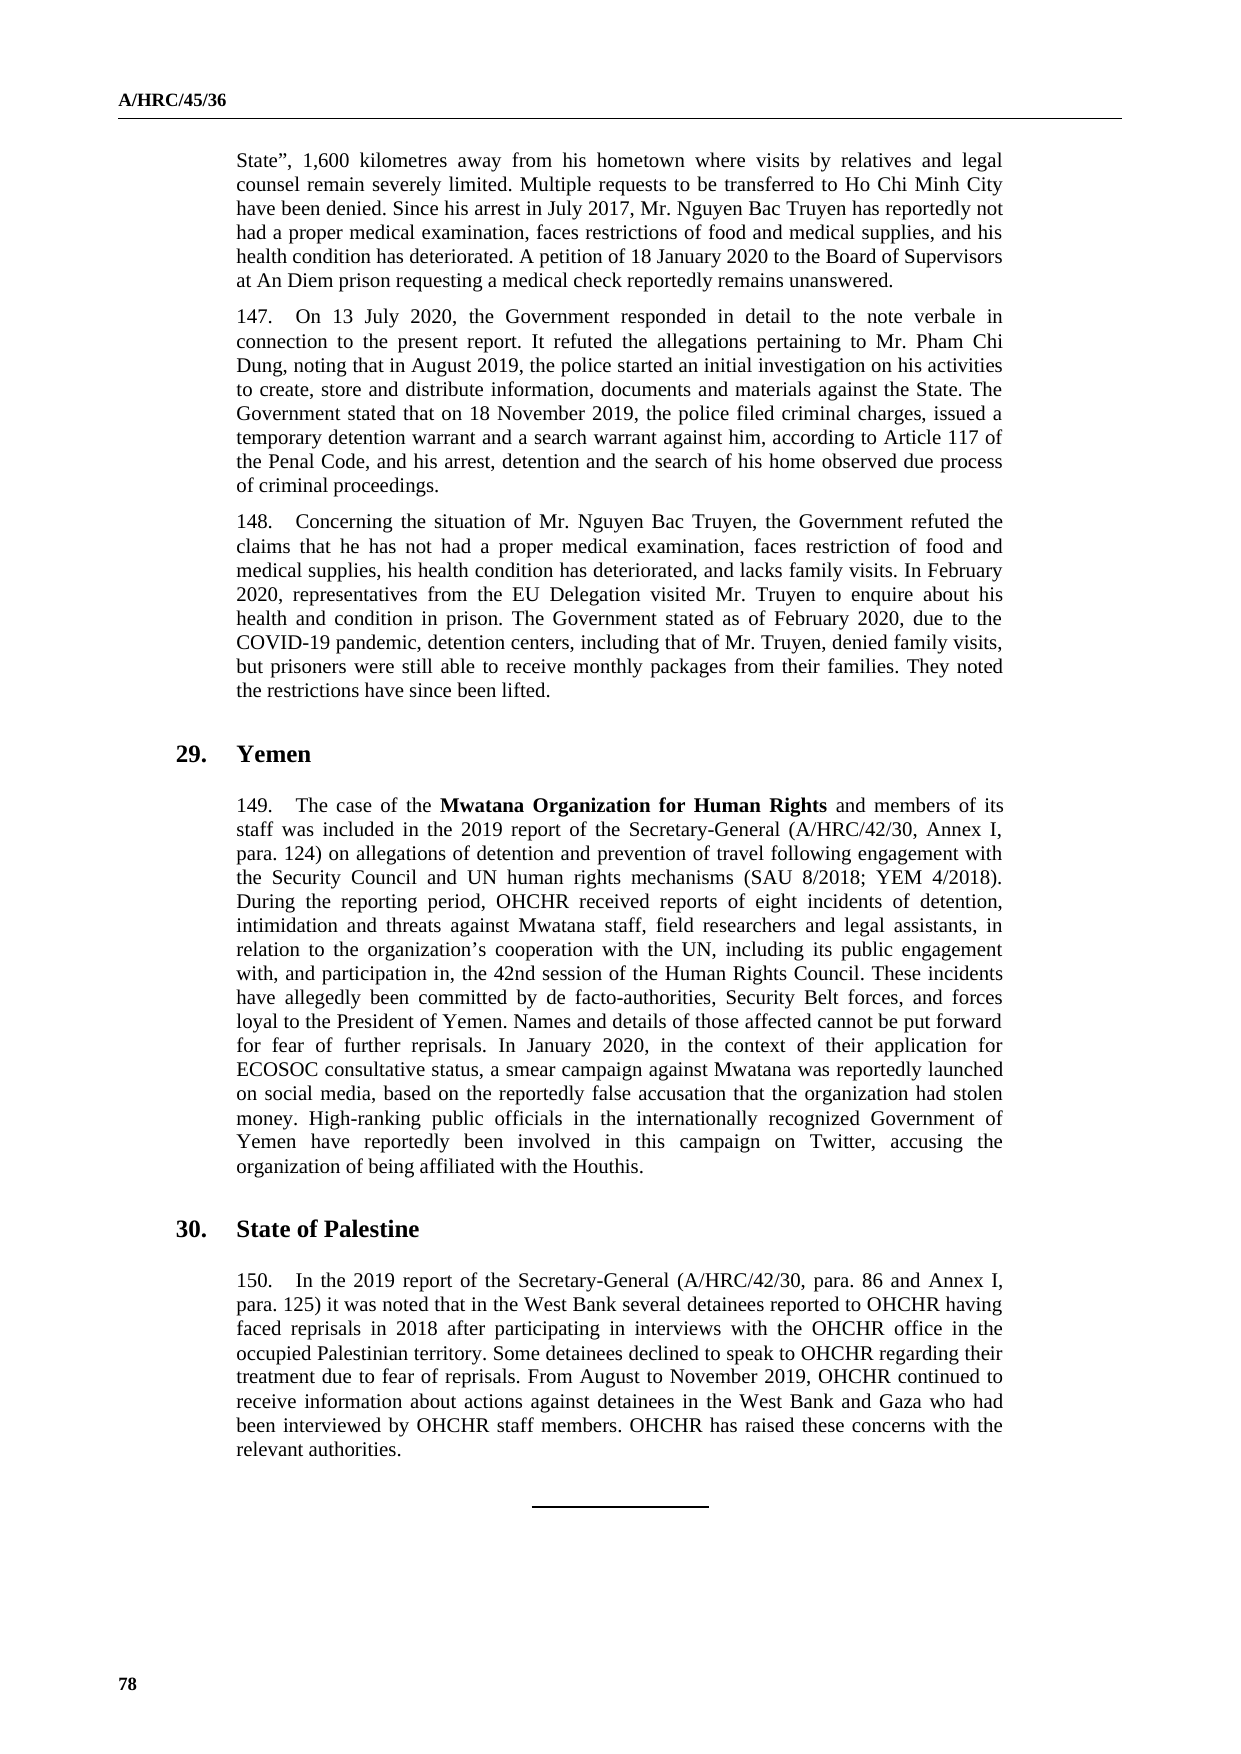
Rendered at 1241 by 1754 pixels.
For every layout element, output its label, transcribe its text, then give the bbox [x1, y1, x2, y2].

text 149. The case of the Mwatana Organization for Human Rights and members of its staff was included in the 2019 report of the Secretary-General (A/HRC/42/30, Annex I, para. 124) on allegations of detention and prevention of travel following engagement with the Security Council and UN human rights mechanisms (SAU 8/2018; YEM 4/2018). During the reporting period, OHCHR received reports of eight incidents of detention, intimidation and threats against Mwatana staff, field researchers and legal assistants, in relation to the organization’s cooperation with the UN, including its public engagement with, and participation in, the 42nd session of the Human Rights Council. These incidents have allegedly been committed by de facto-authorities, Security Belt forces, and forces loyal to the President of Yemen. Names and details of those affected cannot be put forward for fear of further reprisals. In January 2020, in the context of their application for ECOSOC consultative status, a smear campaign against Mwatana was reportedly launched on social media, based on the reportedly false accusation that the organization had stolen money. High-ranking public officials in the internationally recognized Government of Yemen have reportedly been involved in this campaign on Twitter, accusing the organization of being affiliated with the Houthis. [236, 793, 1004, 1178]
text 150. In the 2019 report of the Secretary-General (A/HRC/42/30, para. 86 and Annex I, para. 125) it was noted that in the West Bank several detainees reported to OHCHR having faced reprisals in 2018 after participating in interviews with the OHCHR office in the occupied Palestinian territory. Some detainees declined to speak to OHCHR regarding their treatment due to fear of reprisals. From August to November 2019, OHCHR continued to receive information about actions against detainees in the West Bank and Gaza who had been interviewed by OHCHR staff members. OHCHR has raised these concerns with the relevant authorities. [236, 1268, 1004, 1461]
text 29. Yemen [118, 739, 1004, 768]
text 148. Concerning the situation of Mr. Nguyen Bac Truyen, the Government refuted the claims that he has not had a proper medical examination, faces restriction of food and medical supplies, his health condition has deteriorated, and lacks family visits. In February 2020, representatives from the EU Delegation visited Mr. Truyen to enquire about his health and condition in prison. The Government stated as of February 2020, due to the COVID-19 pandemic, detention centers, including that of Mr. Truyen, denied family visits, but prisoners were still able to receive monthly packages from their families. They noted the restrictions have since been lifted. [236, 509, 1004, 702]
text 30. State of Palestine [118, 1215, 1004, 1243]
text 147. On 13 July 2020, the Government responded in detail to the note verbale in connection to the present report. It refuted the allegations pertaining to Mr. Pham Chi Dung, noting that in August 2019, the police started an initial investigation on his activities to create, store and distribute information, documents and materials against the State. The Government stated that on 18 November 2019, the police filed criminal charges, issued a temporary detention warrant and a search warrant against him, according to Article 117 of the Penal Code, and his arrest, detention and the search of his home observed due process of criminal proceedings. [236, 304, 1004, 497]
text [236, 148, 1004, 292]
